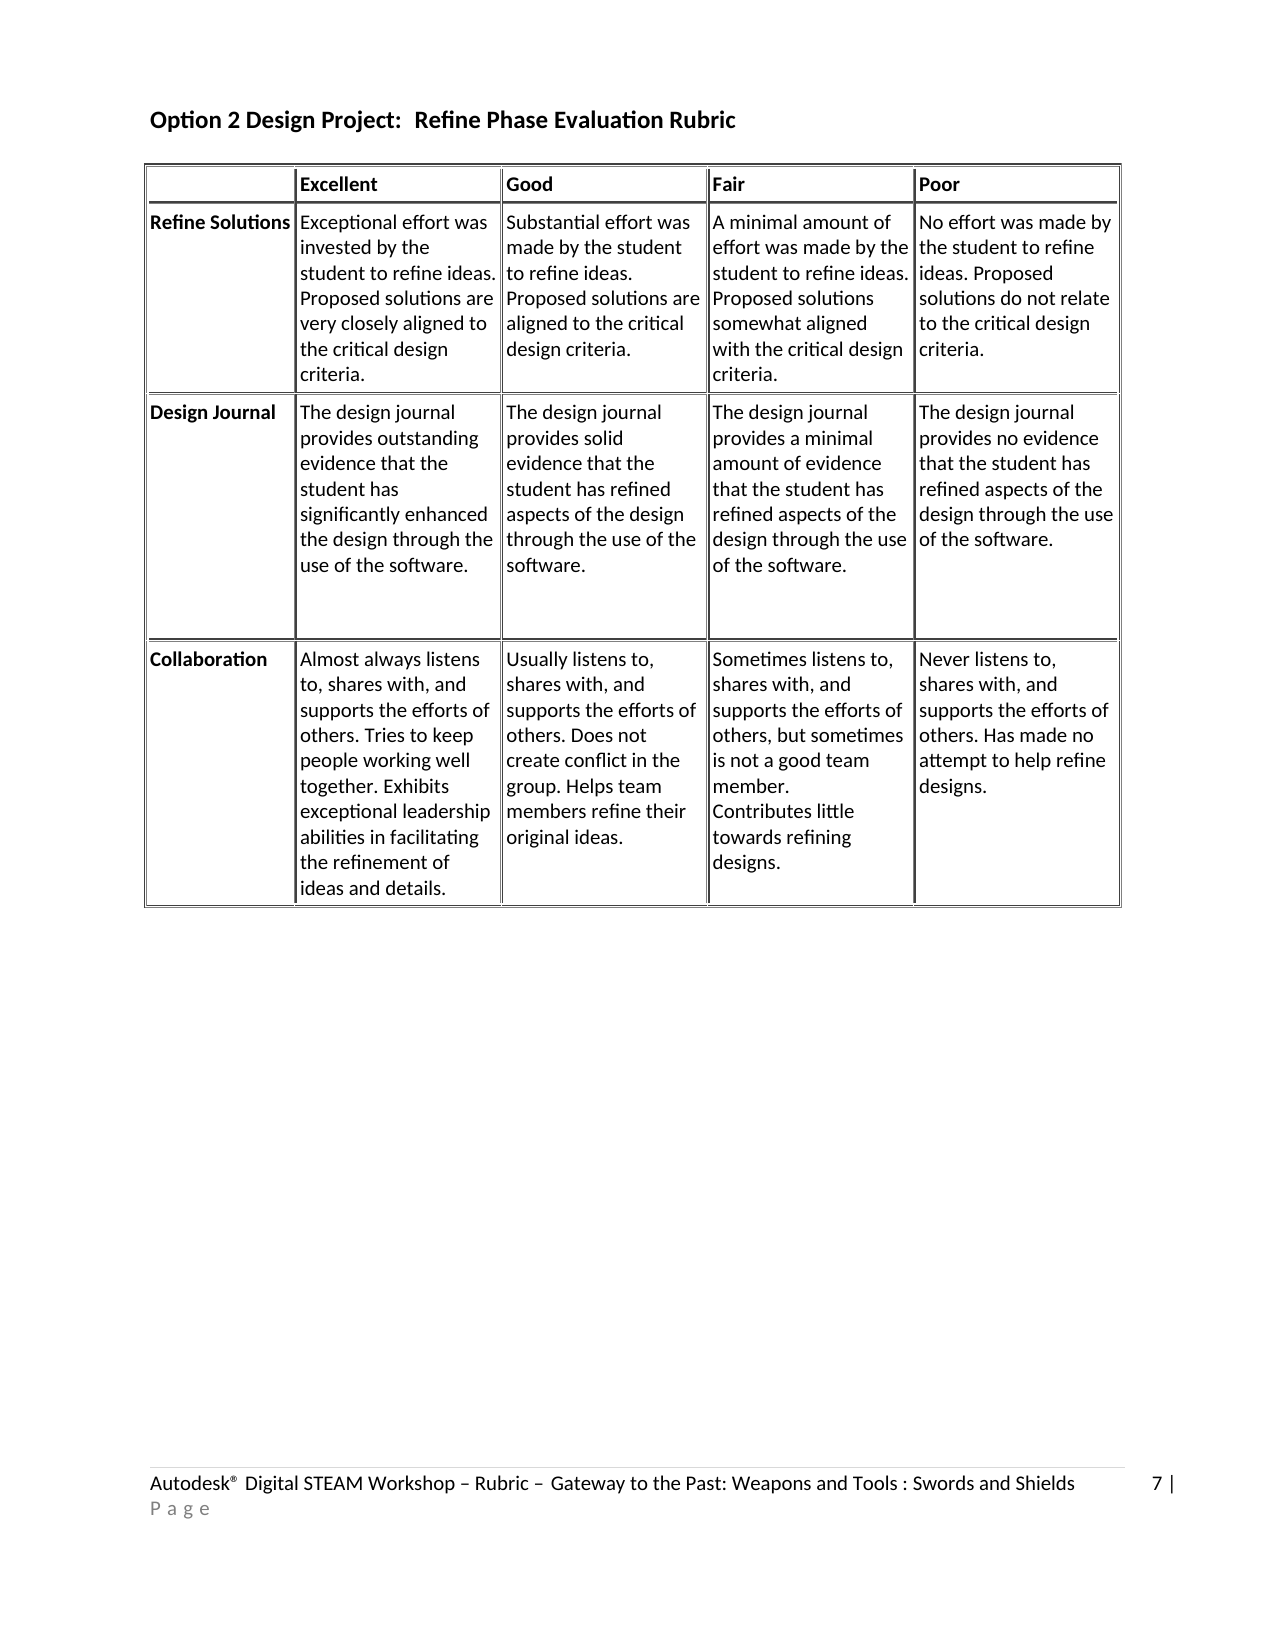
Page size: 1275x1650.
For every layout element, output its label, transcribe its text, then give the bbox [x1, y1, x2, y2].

table_cell A minimal amount of effort was made by the student to refine ideas. Proposed solutions somewhat aligned with the critical design criteria. [710, 204, 913, 392]
text Option 2 Design Project: Refine Phase Evaluation Rubric [150, 104, 1125, 134]
table_cell No effort was made by the student to refine ideas. Proposed solutions do not relate to the critical design criteria. [916, 201, 1119, 392]
table_cell Almost always listens to, shares with, and supports the efforts of others. Tries to keep people working well together. Exhibits exceptional leadership abilities in facilitating the refinement of ideas and details. [295, 642, 502, 905]
table_header Excellent [295, 167, 502, 201]
table_header [147, 165, 295, 201]
table_cell Exceptional effort was invested by the student to refine ideas. Proposed solutions are very closely aligned to the critical design criteria. [297, 204, 500, 392]
table_cell Sometimes listens to, shares with, and supports the efforts of others, but sometimes is not a good team member. Contributes little towards refining designs. [708, 642, 914, 905]
table_cell Design Journal [145, 392, 295, 638]
table_cell Never listens to, shares with, and supports the efforts of others. Has made no attempt to help refine designs. [914, 638, 1119, 905]
table_cell The design journal provides outstanding evidence that the student has significantly enhanced the design through the use of the software. [297, 395, 500, 638]
table_cell Refine Solutions [147, 201, 294, 392]
table_header Poor [914, 167, 1119, 201]
table_cell Collaboration [147, 638, 295, 905]
table_cell Usually listens to, shares with, and supports the efforts of others. Does not create conflict in the group. Helps team members refine their original ideas. [502, 638, 708, 905]
table_cell Substantial effort was made by the student to refine ideas. Proposed solutions are aligned to the critical design criteria. [503, 204, 706, 392]
table_header Fair [708, 165, 914, 201]
table_cell The design journal provides a minimal amount of evidence that the student has refined aspects of the design through the use of the software. [710, 395, 913, 638]
table_cell The design journal provides no evidence that the student has refined aspects of the design through the use of the software. [914, 392, 1120, 638]
table_header Good [502, 165, 708, 201]
table_cell The design journal provides solid evidence that the student has refined aspects of the design through the use of the software. [503, 395, 706, 638]
